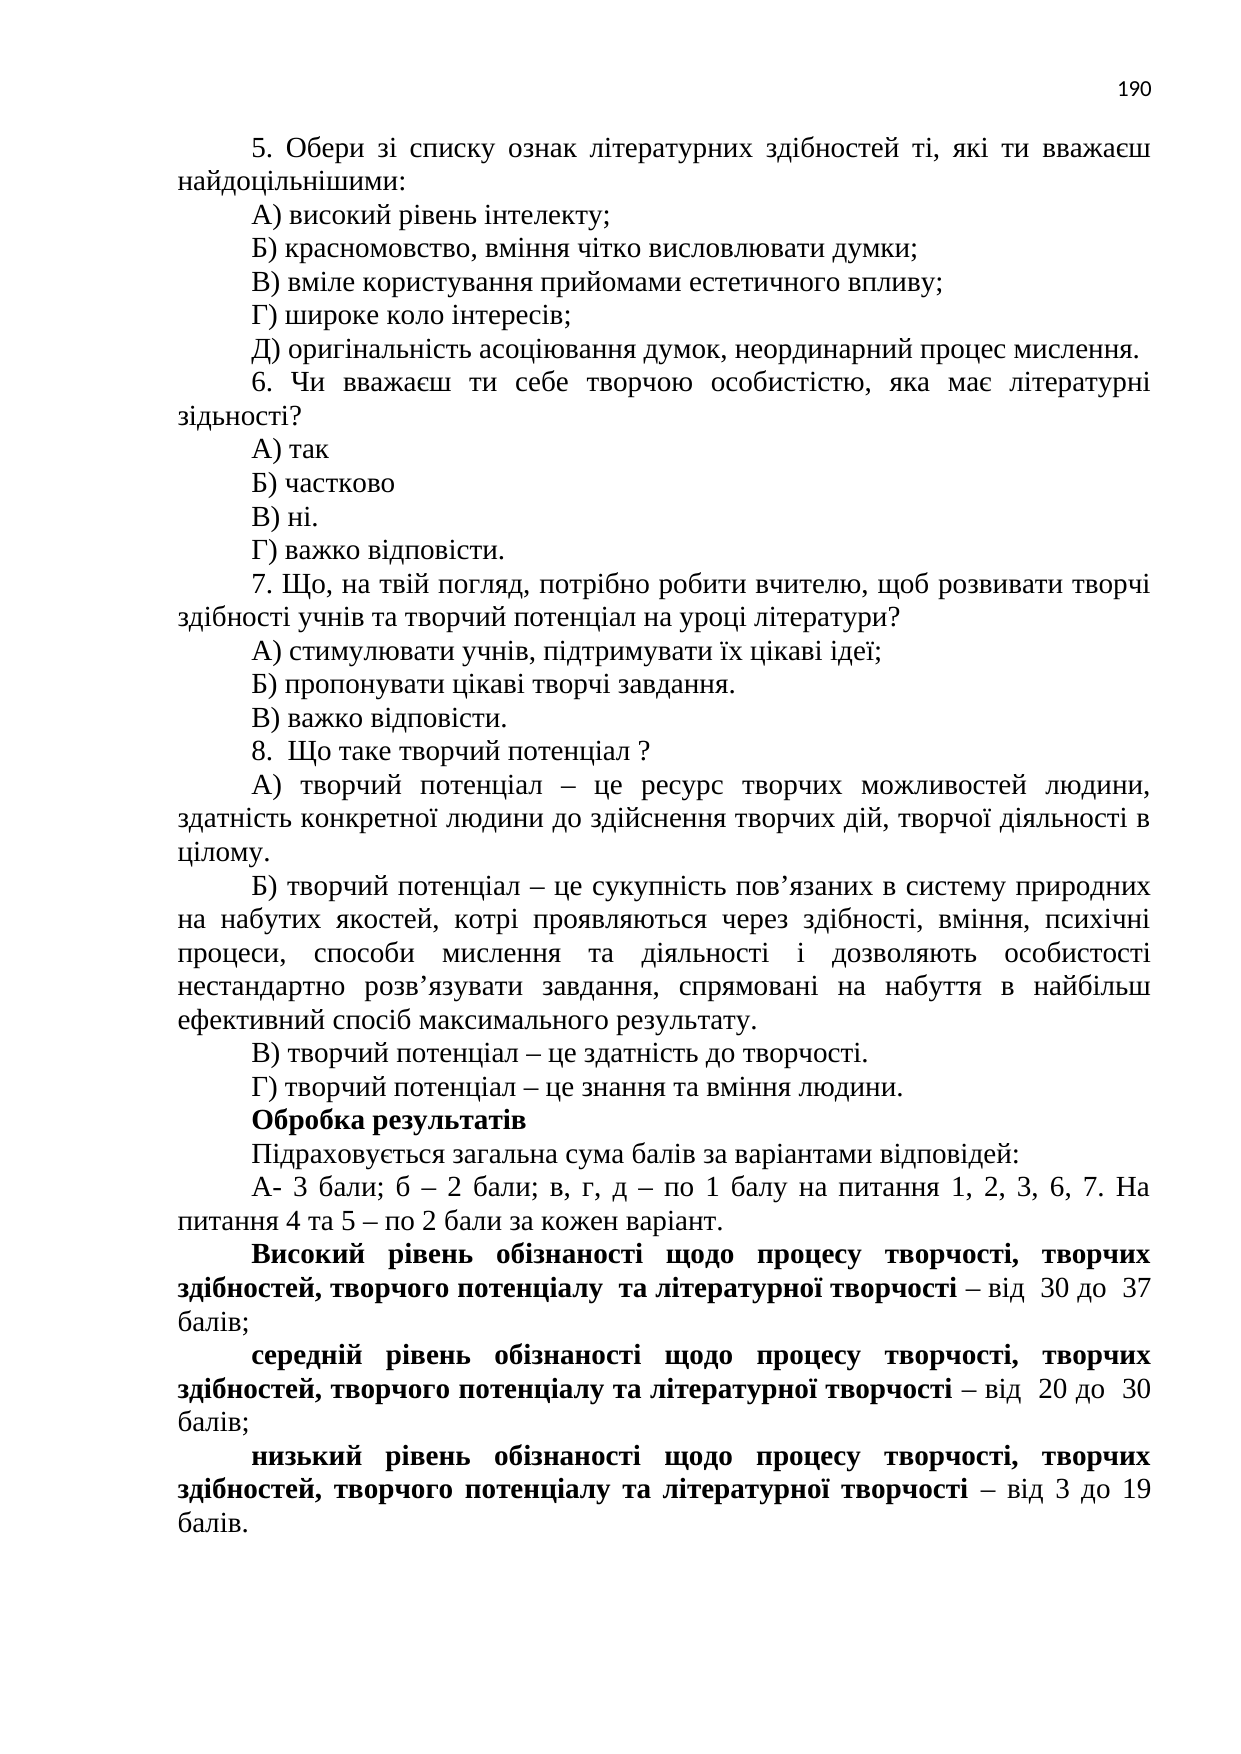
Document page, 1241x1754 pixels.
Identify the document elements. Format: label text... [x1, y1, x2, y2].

text 5. Обери зі списку ознак літературних здібностей ті, які ти вважаєш найдоцільнішими: [177, 130, 1152, 197]
text Б) частково [177, 465, 1152, 499]
text В) вміле користування прийомами естетичного впливу; [177, 264, 1152, 297]
text Г) важко відповісти. [177, 532, 1152, 566]
text Обробка результатів [177, 1102, 1152, 1136]
text 8. Що таке творчий потенціал ? [177, 733, 1152, 767]
text низький рівень обізнаності щодо процесу творчості, творчих здібностей, творчого потенціалу та літературної творчості – від 3 до 19 балів. [177, 1438, 1152, 1538]
text 7. Що, на твій погляд, потрібно робити вчителю, щоб розвивати творчі здібності учнів та творчий потенціал на уроці літератури? [177, 566, 1152, 633]
text середній рівень обізнаності щодо процесу творчості, творчих здібностей, творчого потенціалу та літературної творчості – від 20 до 30 балів; [177, 1337, 1152, 1438]
text Б) творчий потенціал – це сукупність пов’язаних в систему природних на набутих якостей, котрі проявляються через здібності, вміння, психічні процеси, способи мислення та діяльності і дозволяють особистості нестандартно розв’язувати завдання, спрямовані на набуття в найбільш ефективний спосіб максимального результату. [177, 868, 1152, 1035]
text Д) оригінальність асоціювання думок, неординарний процес мислення. [177, 331, 1152, 364]
text А) високий рівень інтелекту; [177, 197, 1152, 230]
text Б) красномовство, вміння чітко висловлювати думки; [177, 230, 1152, 264]
text А- 3 бали; б – 2 бали; в, г, д – по 1 балу на питання 1, 2, 3, 6, 7. На питання 4 та 5 – по 2 бали за кожен варіант. [177, 1169, 1152, 1237]
text 6. Чи вважаєш ти себе творчою особистістю, яка має літературні зідьності? [177, 364, 1152, 432]
text Високий рівень обізнаності щодо процесу творчості, творчих здібностей, творчого потенціалу та літературної творчості – від 30 до 37 балів; [177, 1237, 1152, 1337]
text А) творчий потенціал – це ресурс творчих можливостей людини, здатність конкретної людини до здійснення творчих дій, творчої діяльності в цілому. [177, 767, 1152, 868]
text А) стимулювати учнів, підтримувати їх цікаві ідеї; [177, 633, 1152, 666]
text Г) творчий потенціал – це знання та вміння людини. [177, 1069, 1152, 1102]
text Б) пропонувати цікаві творчі завдання. [177, 666, 1152, 700]
text Підраховується загальна сума балів за варіантами відповідей: [177, 1136, 1152, 1169]
text А) так [177, 432, 1152, 465]
text В) творчий потенціал – це здатність до творчості. [177, 1035, 1152, 1069]
text В) важко відповісти. [177, 700, 1152, 733]
text Г) широке коло інтересів; [177, 297, 1152, 331]
text В) ні. [177, 499, 1152, 532]
